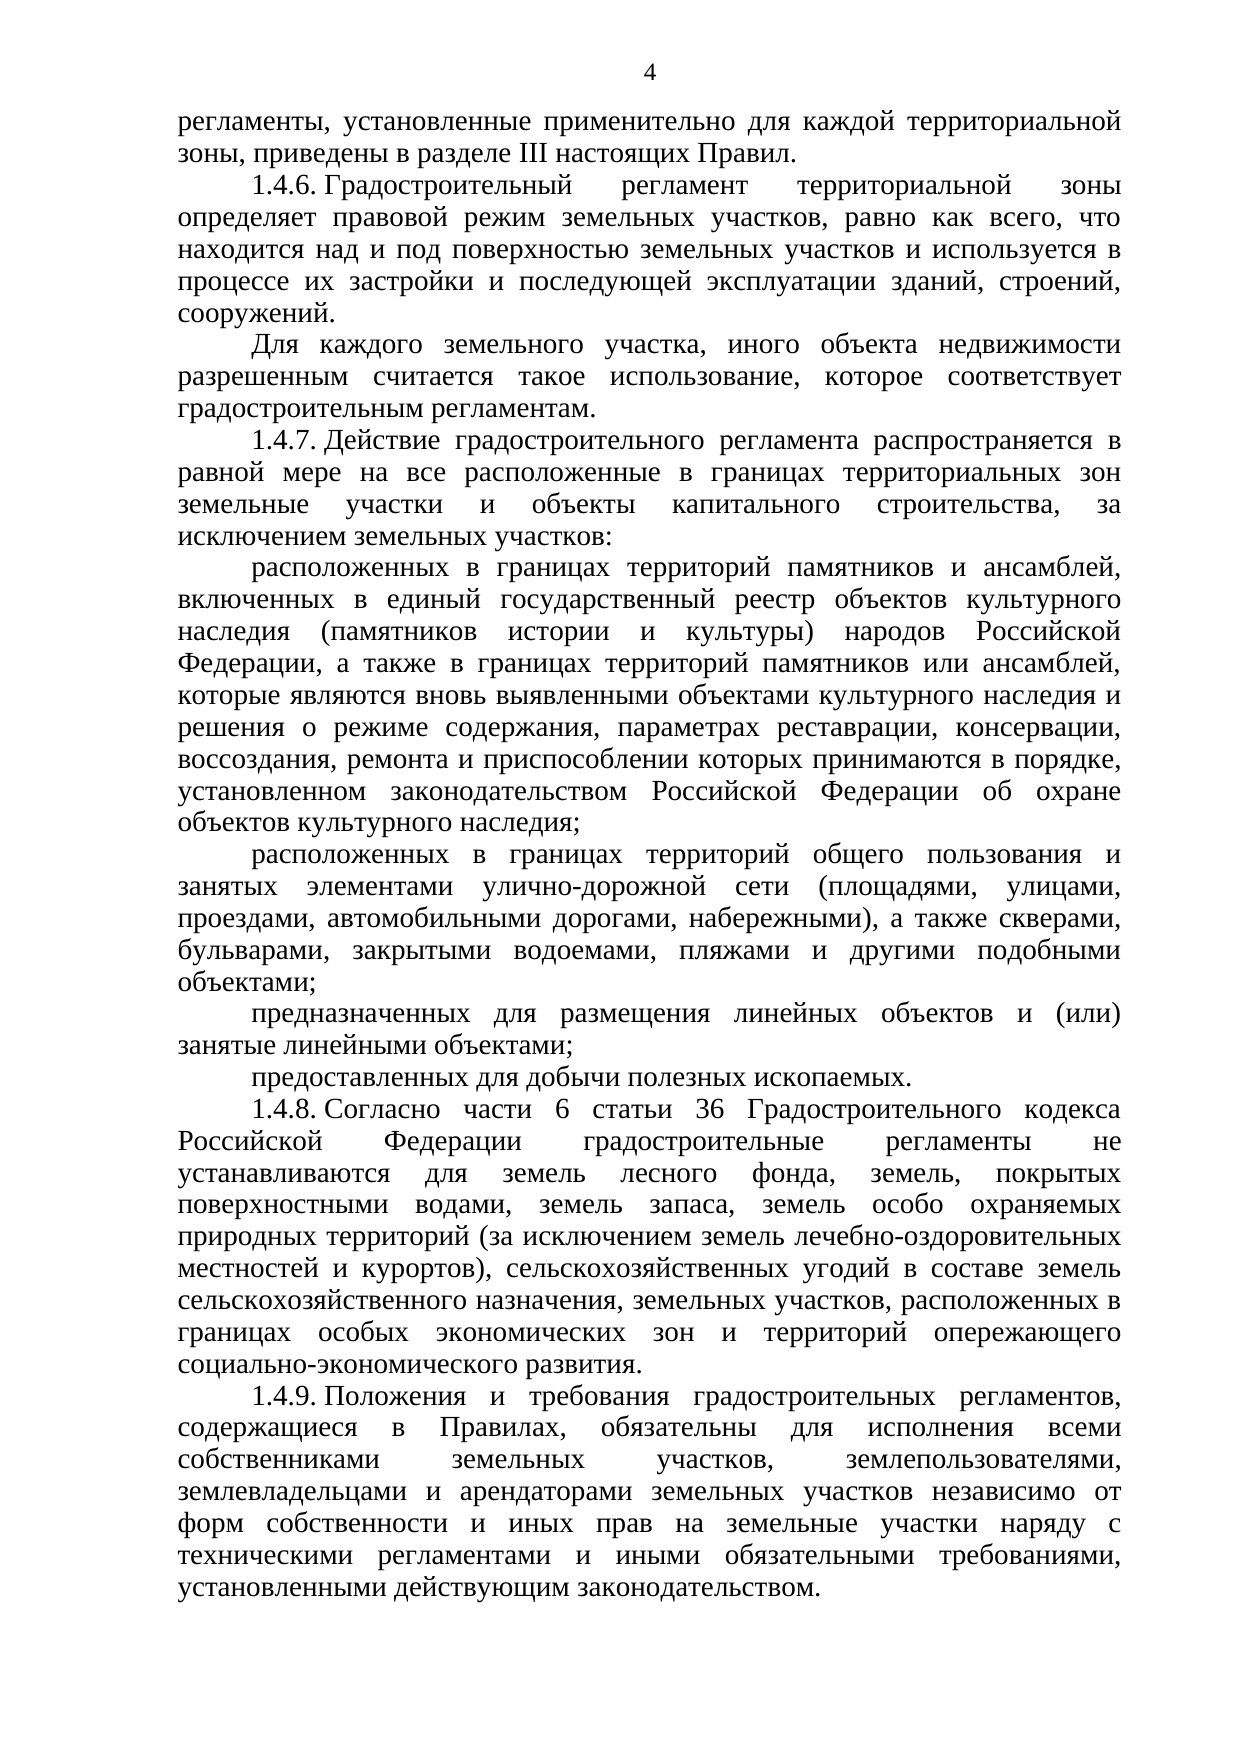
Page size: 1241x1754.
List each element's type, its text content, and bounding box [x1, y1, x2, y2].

text предоставленных для добычи полезных ископаемых. [177, 1061, 1122, 1093]
text 1.4.8. Согласно части 6 статьи 36 Градостроительного кодекса Российской Федерации градостроительные регламенты не устанавливаются для земель лесного фонда, земель, покрытых поверхностными водами, земель запаса, земель особо охраняемых природных территорий (за исключением земель лечебно-оздоровительных местностей и курортов), сельскохозяйственных угодий в составе земель сельскохозяйственного назначения, земельных участков, расположенных в границах особых экономических зон и территорий опережающего социально-экономического развития. [177, 1093, 1122, 1379]
text Для каждого земельного участка, иного объекта недвижимости разрешенным считается такое использование, которое соответствует градостроительным регламентам. [177, 328, 1122, 424]
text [177, 105, 1122, 169]
text 1.4.6. Градостроительный регламент территориальной зоны определяет правовой режим земельных участков, равно как всего, что находится над и под поверхностью земельных участков и используется в процессе их застройки и последующей эксплуатации зданий, строений, сооружений. [177, 169, 1122, 328]
text расположенных в границах территорий общего пользования и занятых элементами улично-дорожной сети (площадями, улицами, проездами, автомобильными дорогами, набережными), а также скверами, бульварами, закрытыми водоемами, пляжами и другими подобными объектами; [177, 838, 1122, 997]
text 1.4.9. Положения и требования градостроительных регламентов, содержащиеся в Правилах, обязательны для исполнения всеми собственниками земельных участков, землепользователями, землевладельцами и арендаторами земельных участков независимо от форм собственности и иных прав на земельные участки наряду с техническими регламентами и иными обязательными требованиями, установленными действующим законодательством. [177, 1379, 1122, 1602]
text расположенных в границах территорий памятников и ансамблей, включенных в единый государственный реестр объектов культурного наследия (памятников истории и культуры) народов Российской Федерации, а также в границах территорий памятников или ансамблей, которые являются вновь выявленными объектами культурного наследия и решения о режиме содержания, параметрах реставрации, консервации, воссоздания, ремонта и приспособлении которых принимаются в порядке, установленном законодательством Российской Федерации об охране объектов культурного наследия; [177, 551, 1122, 838]
text 1.4.7. Действие градостроительного регламента распространяется в равной мере на все расположенные в границах территориальных зон земельные участки и объекты капитального строительства, за исключением земельных участков: [177, 424, 1122, 551]
text предназначенных для размещения линейных объектов и (или) занятые линейными объектами; [177, 997, 1122, 1061]
